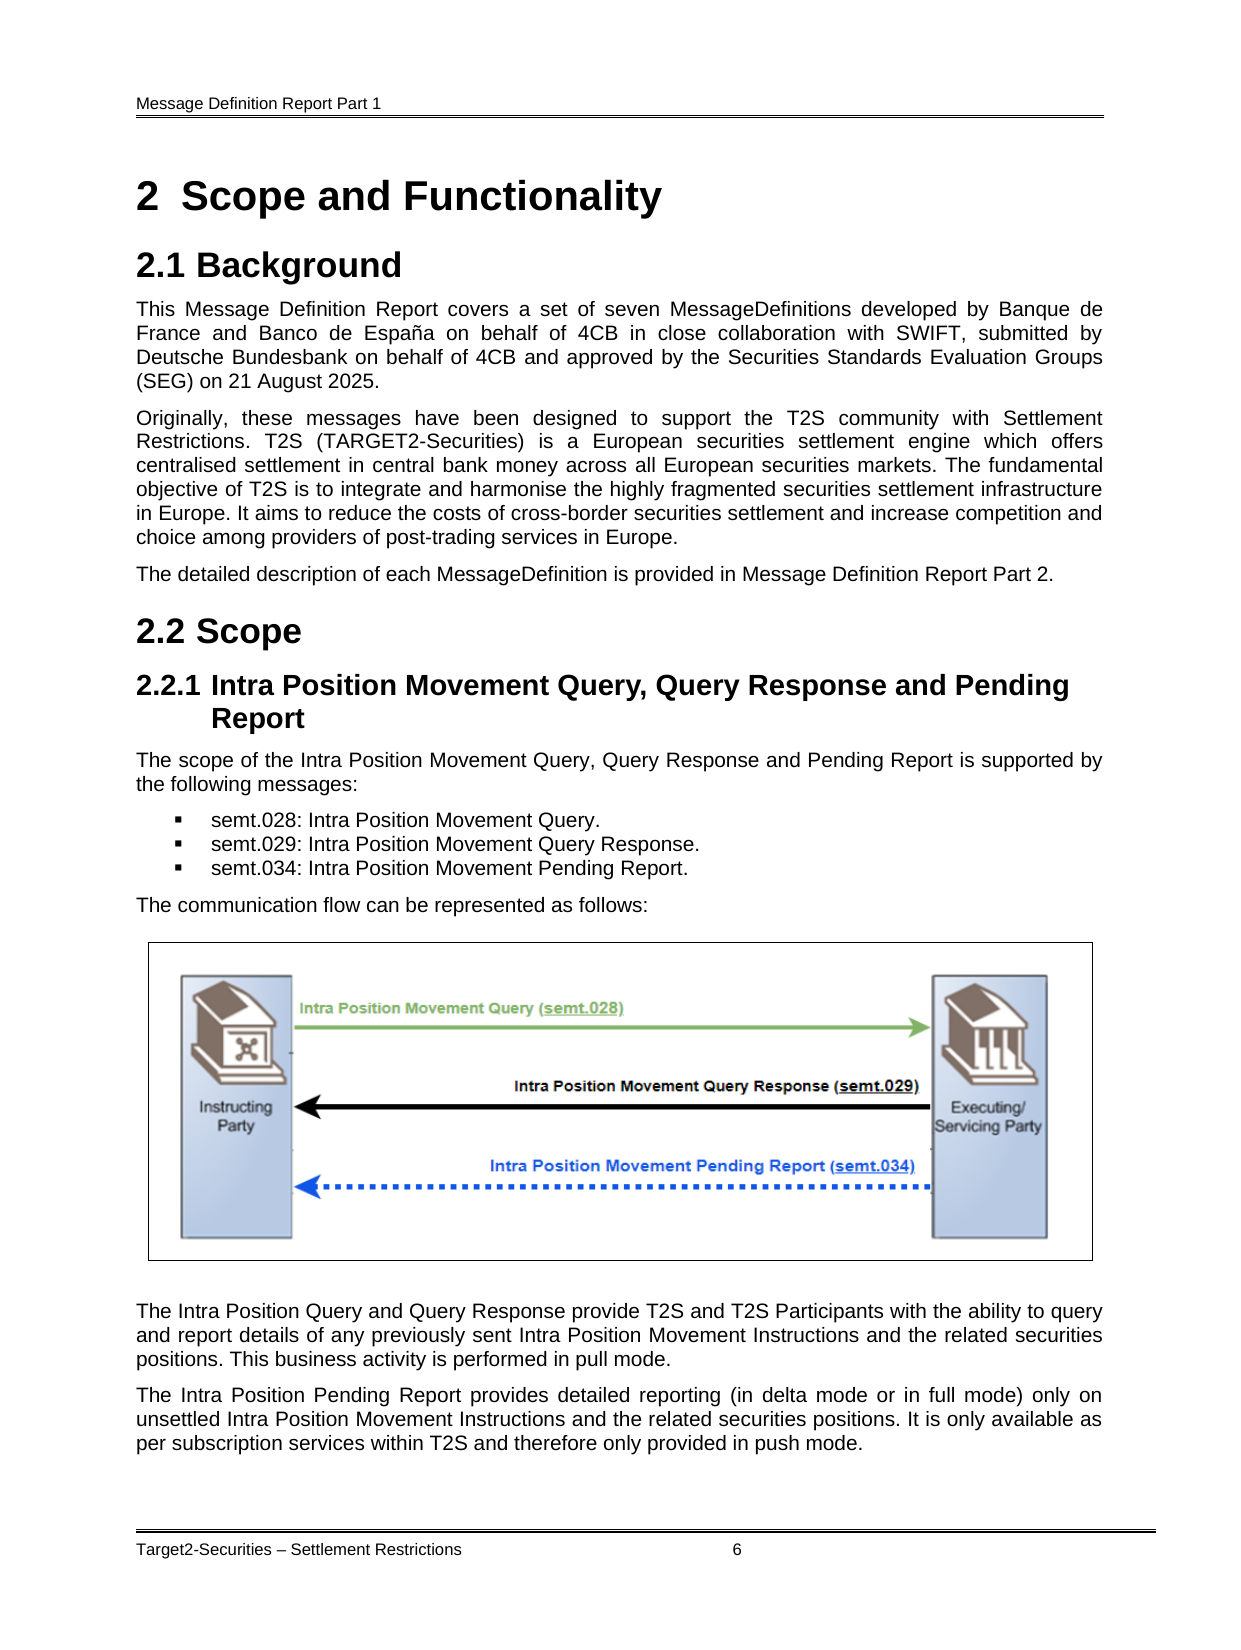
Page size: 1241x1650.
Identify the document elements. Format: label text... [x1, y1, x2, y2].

list semt.029: Intra Position Movement Query Response. [173, 832, 1104, 856]
text The Intra Position Pending Report provides detailed reporting (in delta mode or in full mode) only on unsettled Intra Position Movement Instructions and the related securities positions. It is only available as per subscription services within T2S and therefore only provided in push mode. [136, 1383, 1104, 1455]
text Originally, these messages have been designed to support the T2S community with Settlement Restrictions. T2S (TARGET2-Securities) is a European securities settlement engine which offers centralised settlement in central bank money across all European securities markets. The fundamental objective of T2S is to integrate and harmonise the highly fragmented securities settlement infrastructure in Europe. It aims to reduce the costs of cross-border securities settlement and increase competition and choice among providers of post-trading services in Europe. [136, 405, 1104, 549]
text The communication flow can be represented as follows: [136, 893, 1104, 917]
picture [149, 943, 1092, 1260]
text The Intra Position Query and Query Response provide T2S and T2S Participants with the ability to query and report details of any previously sent Intra Position Movement Instructions and the related securities positions. This business activity is performed in pull mode. [136, 1298, 1104, 1370]
subtitle Intra Position Movement Query, Query Response and Pending Report [136, 668, 1104, 735]
text The scope of the Intra Position Movement Query, Query Response and Pending Report is supported by the following messages: [136, 748, 1104, 796]
text The detailed description of each MessageDefinition is provided in Message Definition Report Part 2. [136, 562, 1104, 586]
subtitle Background [136, 244, 1104, 284]
list semt.034: Intra Position Movement Pending Report. [173, 856, 1104, 880]
subtitle Scope and Functionality [136, 171, 1104, 219]
subtitle Scope [136, 611, 1104, 651]
text This Message Definition Report covers a set of seven MessageDefinitions developed by Banque de France and Banco de España on behalf of 4CB in close collaboration with SWIFT, submitted by Deutsche Bundesbank on behalf of 4CB and approved by the Securities Standards Evaluation Groups (SEG) on 21 August 2025. [136, 297, 1104, 393]
list semt.028: Intra Position Movement Query. [173, 808, 1104, 832]
